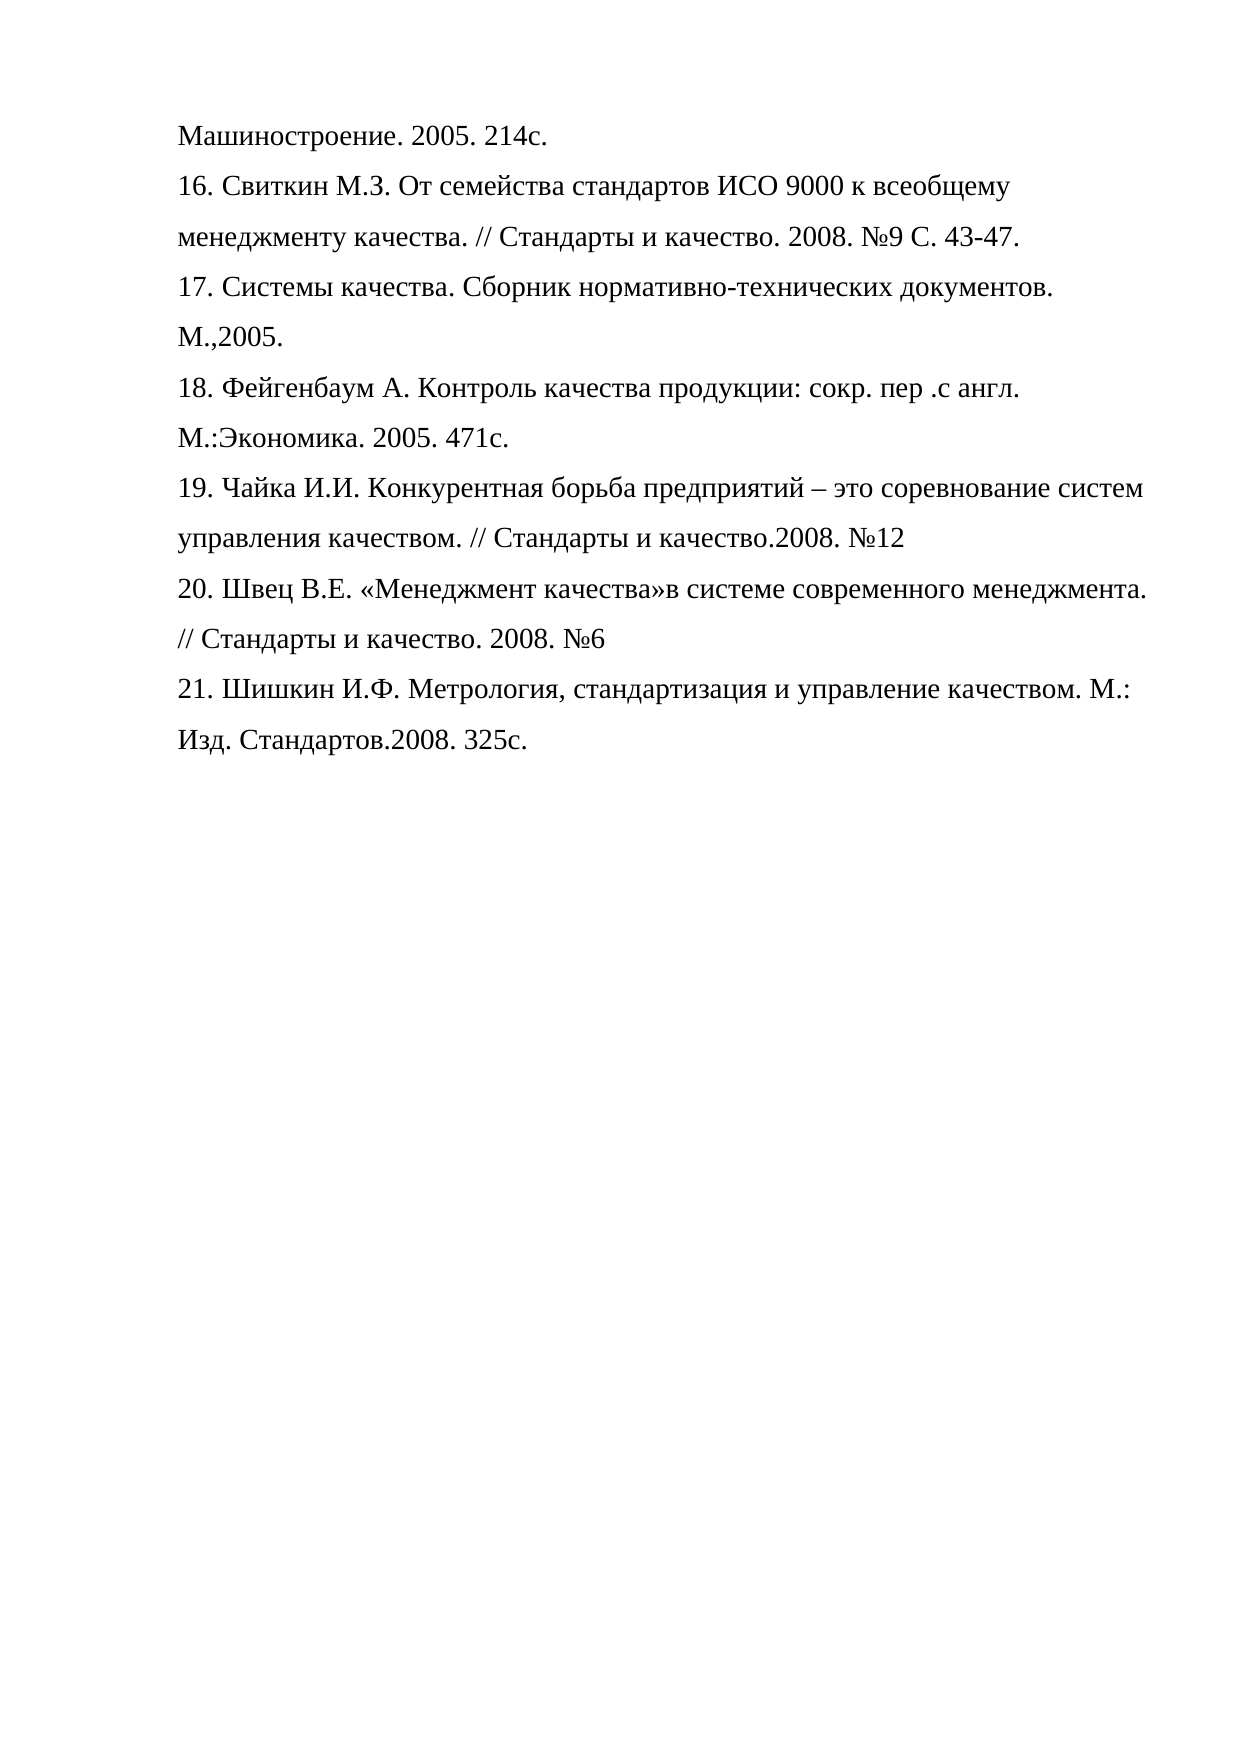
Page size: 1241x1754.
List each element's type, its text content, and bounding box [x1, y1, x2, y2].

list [177, 118, 1152, 152]
list Системы качества. Сборник нормативно-технических документов. М.,2005. [177, 269, 1152, 353]
list Фейгенбаум А. Контроль качества продукции: сокр. пер .с англ. М.:Экономика. 2005. 471с. [177, 370, 1152, 453]
list Швец В.Е. «Менеджмент качества»в системе современного менеджмента. // Стандарты и качество. 2008. №6 [177, 571, 1152, 655]
list Шишкин И.Ф. Метрология, стандартизация и управление качеством. М.: Изд. Стандартов.2008. 325с. [177, 672, 1152, 755]
list Чайка И.И. Конкурентная борьба предприятий – это соревнование систем управления качеством. // Стандарты и качество.2008. №12 [177, 470, 1152, 554]
list Свиткин М.З. От семейства стандартов ИСО 9000 к всеобщему менеджменту качества. // Стандарты и качество. 2008. №9 С. 43-47. [177, 168, 1152, 252]
